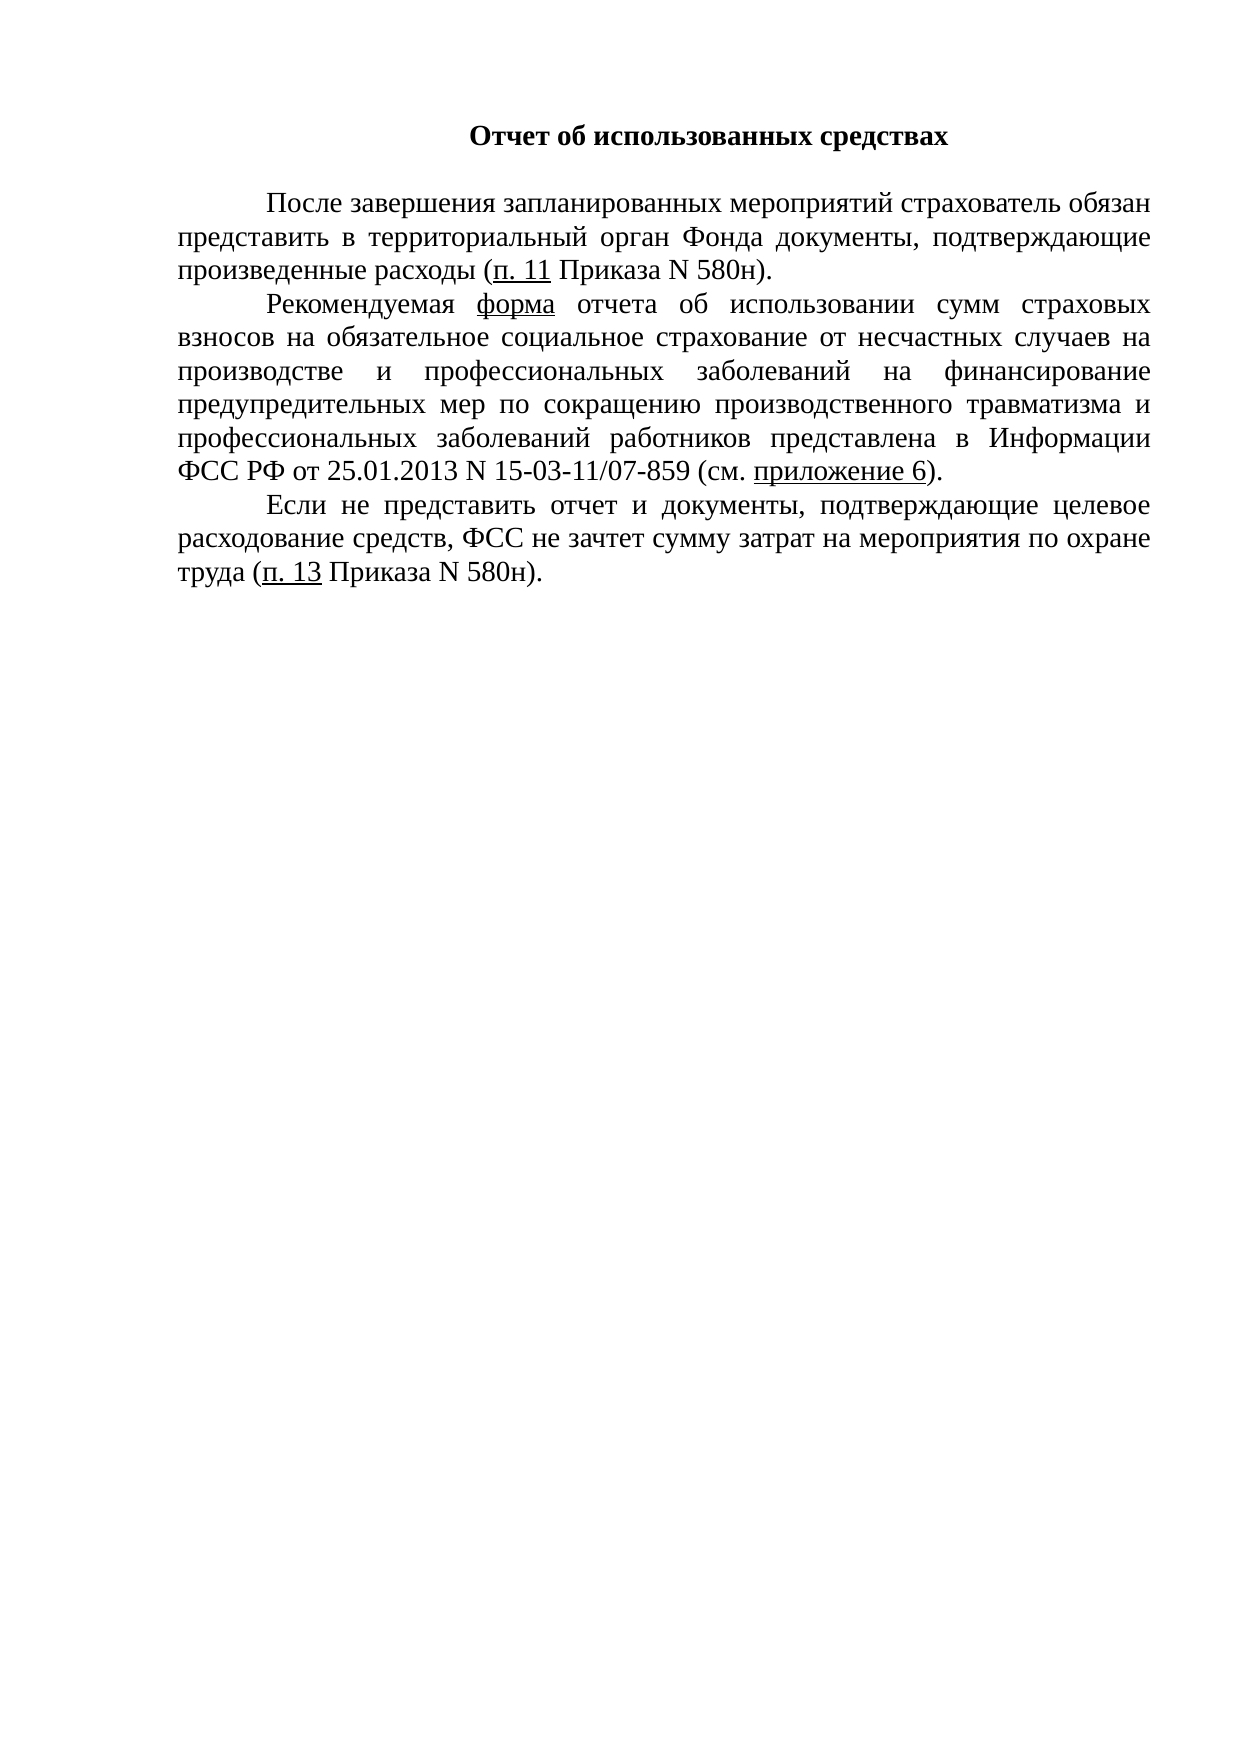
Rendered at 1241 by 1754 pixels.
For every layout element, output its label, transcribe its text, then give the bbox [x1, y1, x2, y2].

text Рекомендуемая форма отчета об использовании сумм страховых взносов на обязательное социальное страхование от несчастных случаев на производстве и профессиональных заболеваний на финансирование предупредительных мер по сокращению производственного травматизма и профессиональных заболеваний работников представлена в Информации ФСС РФ от 25.01.2013 N 15-03-11/07-859 (см. приложение 6). [177, 286, 1152, 487]
text Если не представить отчет и документы, подтверждающие целевое расходование средств, ФСС не зачтет сумму затрат на мероприятия по охране труда (п. 13 Приказа N 580н). [177, 487, 1152, 588]
text Отчет об использованных средствах [177, 118, 1152, 152]
text После завершения запланированных мероприятий страхователь обязан представить в территориальный орган Фонда документы, подтверждающие произведенные расходы (п. 11 Приказа N 580н). [177, 185, 1152, 286]
